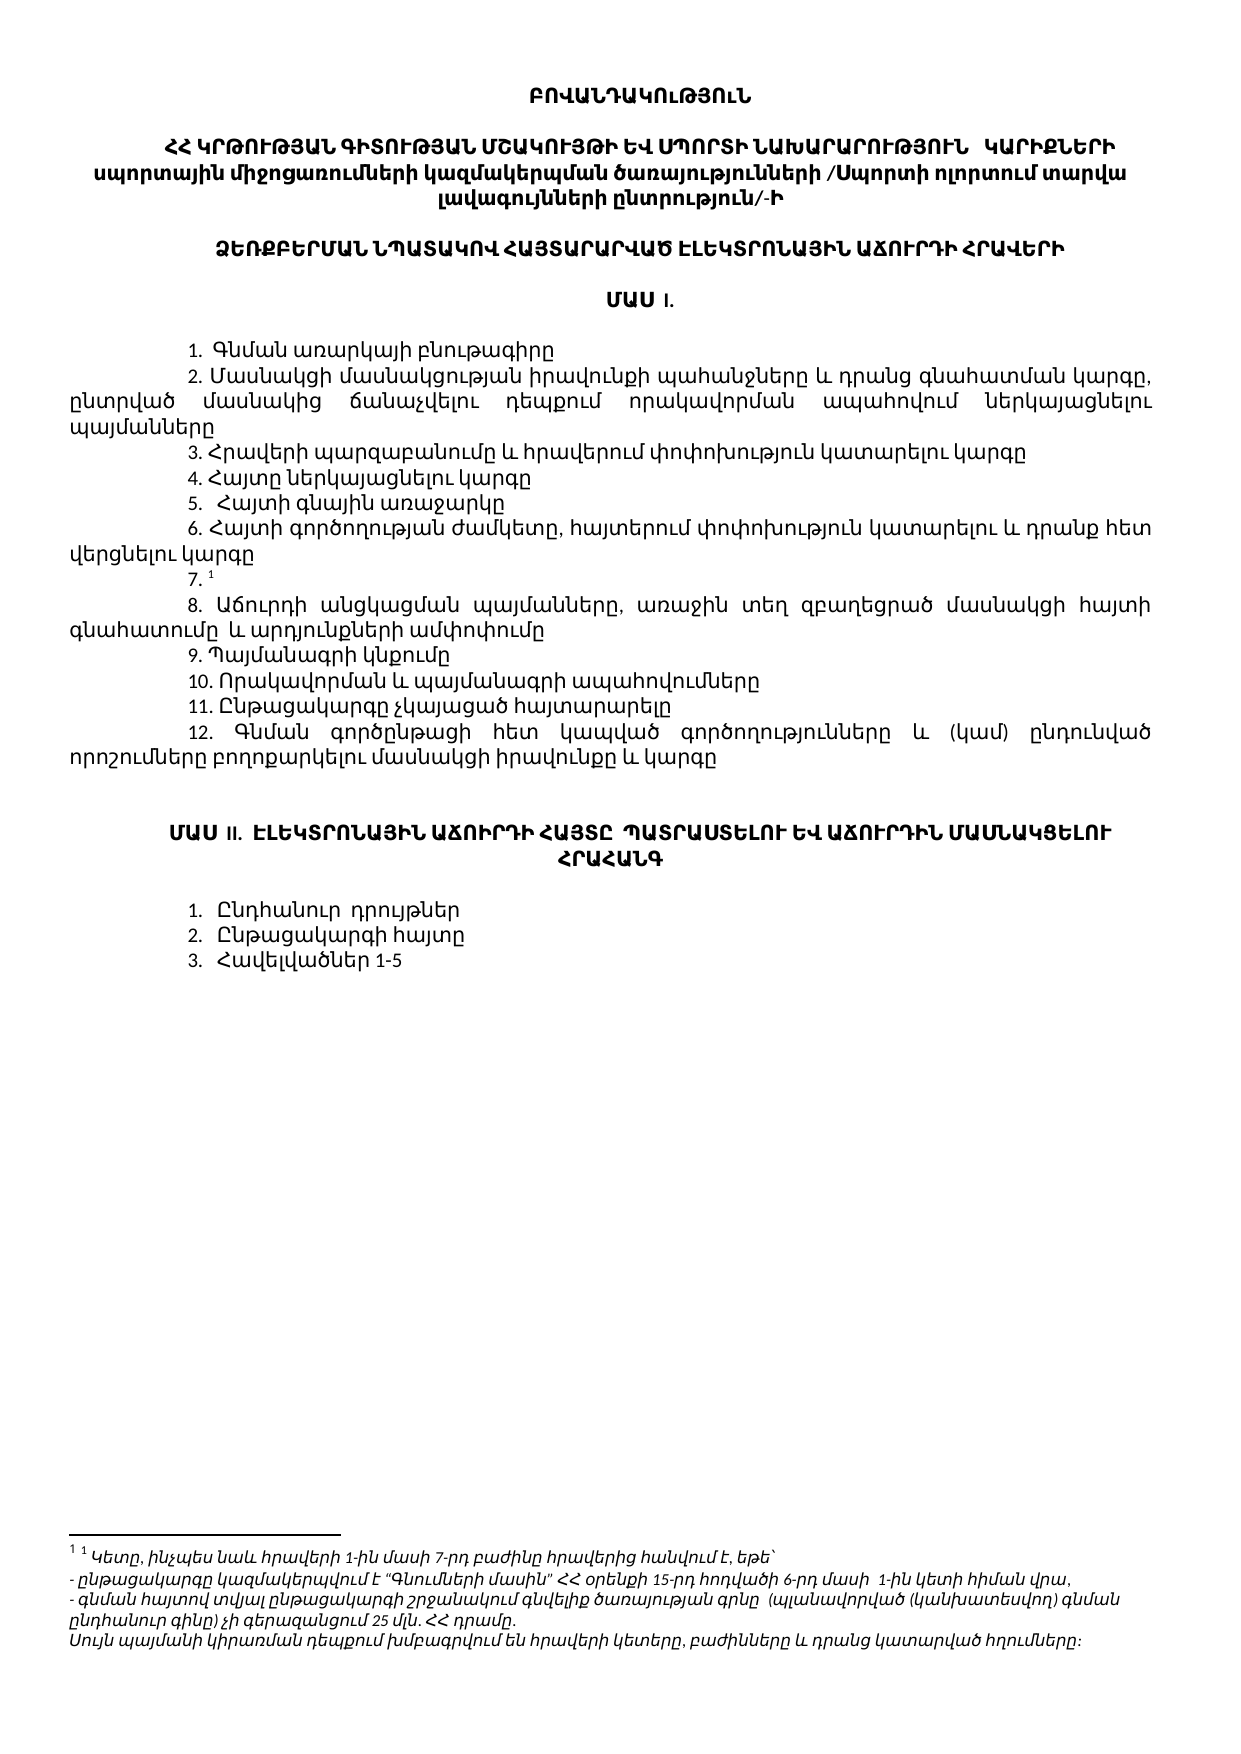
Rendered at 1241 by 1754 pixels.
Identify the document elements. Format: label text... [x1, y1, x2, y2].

text 12. Գնման գործընթացի հետ կապված գործողությունները և (կամ) ընդունված որոշումները բողոքարկելու մասնակցի իրավունքը և կարգը [69, 719, 1152, 770]
text ՄԱՍ I. [69, 287, 1152, 312]
text ՄԱՍ II. ԷԼԵԿՏՐՈՆԱՅԻՆ ԱՃՈԻՐԴԻ ՀԱՅՏԸ ՊԱՏՐԱՍՏԵԼՈՒ ԵՎ ԱՃՈՒՐԴԻՆ ՄԱՍՆԱԿՑԵԼՈՒ ՀՐԱՀԱՆԳ [69, 821, 1152, 871]
text 1. Գնման առարկայի բնութագիրը [69, 338, 1152, 363]
text ԲՈՎԱՆԴԱԿՈւԹՅՈւՆ [69, 83, 1152, 109]
text 10. Որակավորման և պայմանագրի ապահովումները [69, 668, 1152, 693]
text 3. Հրավերի պարզաբանումը և հրավերում փոփոխություն կատարելու կարգը [69, 439, 1152, 465]
text 5. Հայտի գնային առաջարկը [69, 490, 1152, 516]
text 4. Հայտը ներկայացնելու կարգը [69, 465, 1152, 490]
text 11. Ընթացակարգը չկայացած հայտարարելը [69, 693, 1152, 719]
text 3. Հավելվածներ 1-5 [69, 948, 1152, 973]
text 8. Աճուրդի անցկացման պայմանները, առաջին տեղ զբաղեցրած մասնակցի հայտի գնահատումը և արդյունքների ամփոփումը [69, 592, 1152, 643]
text 2. Մասնակցի մասնակցության իրավունքի պահանջները և դրանց գնահատման կարգը, ընտրված մասնակից ճանաչվելու դեպքում որակավորման ապահովում ներկայացնելու պայմանները [69, 363, 1152, 439]
text 9. Պայմանագրի կնքումը [69, 643, 1152, 668]
text 2. Ընթացակարգի հայտը [69, 922, 1152, 948]
text 7. [69, 566, 1152, 592]
text 1. Ընդհանուր դրույթներ [69, 897, 1152, 922]
text 6. Հայտի գործողության ժամկետը, հայտերում փոփոխություն կատարելու և դրանք հետ վերցնելու կարգը [69, 516, 1152, 566]
text ՀՀ ԿՐԹՈՒԹՅԱՆ ԳԻՏՈՒԹՅԱՆ ՄՇԱԿՈՒՅԹԻ ԵՎ ՍՊՈՐՏԻ ՆԱԽԱՐԱՐՈՒԹՅՈՒՆ ԿԱՐԻՔՆԵՐԻ սպորտային միջոցառումների կազմակերպման ծառայությունների /Սպորտի ոլորտում տարվա լավագույնների ընտրություն/-Ի [69, 134, 1152, 211]
text ՁԵՌՔԲԵՐՄԱՆ ՆՊԱՏԱԿՈՎ ՀԱՅՏԱՐԱՐՎԱԾ ԷԼԵԿՏՐՈՆԱՅԻՆ ԱՃՈՒՐԴԻ ՀՐԱՎԵՐԻ [69, 236, 1152, 261]
